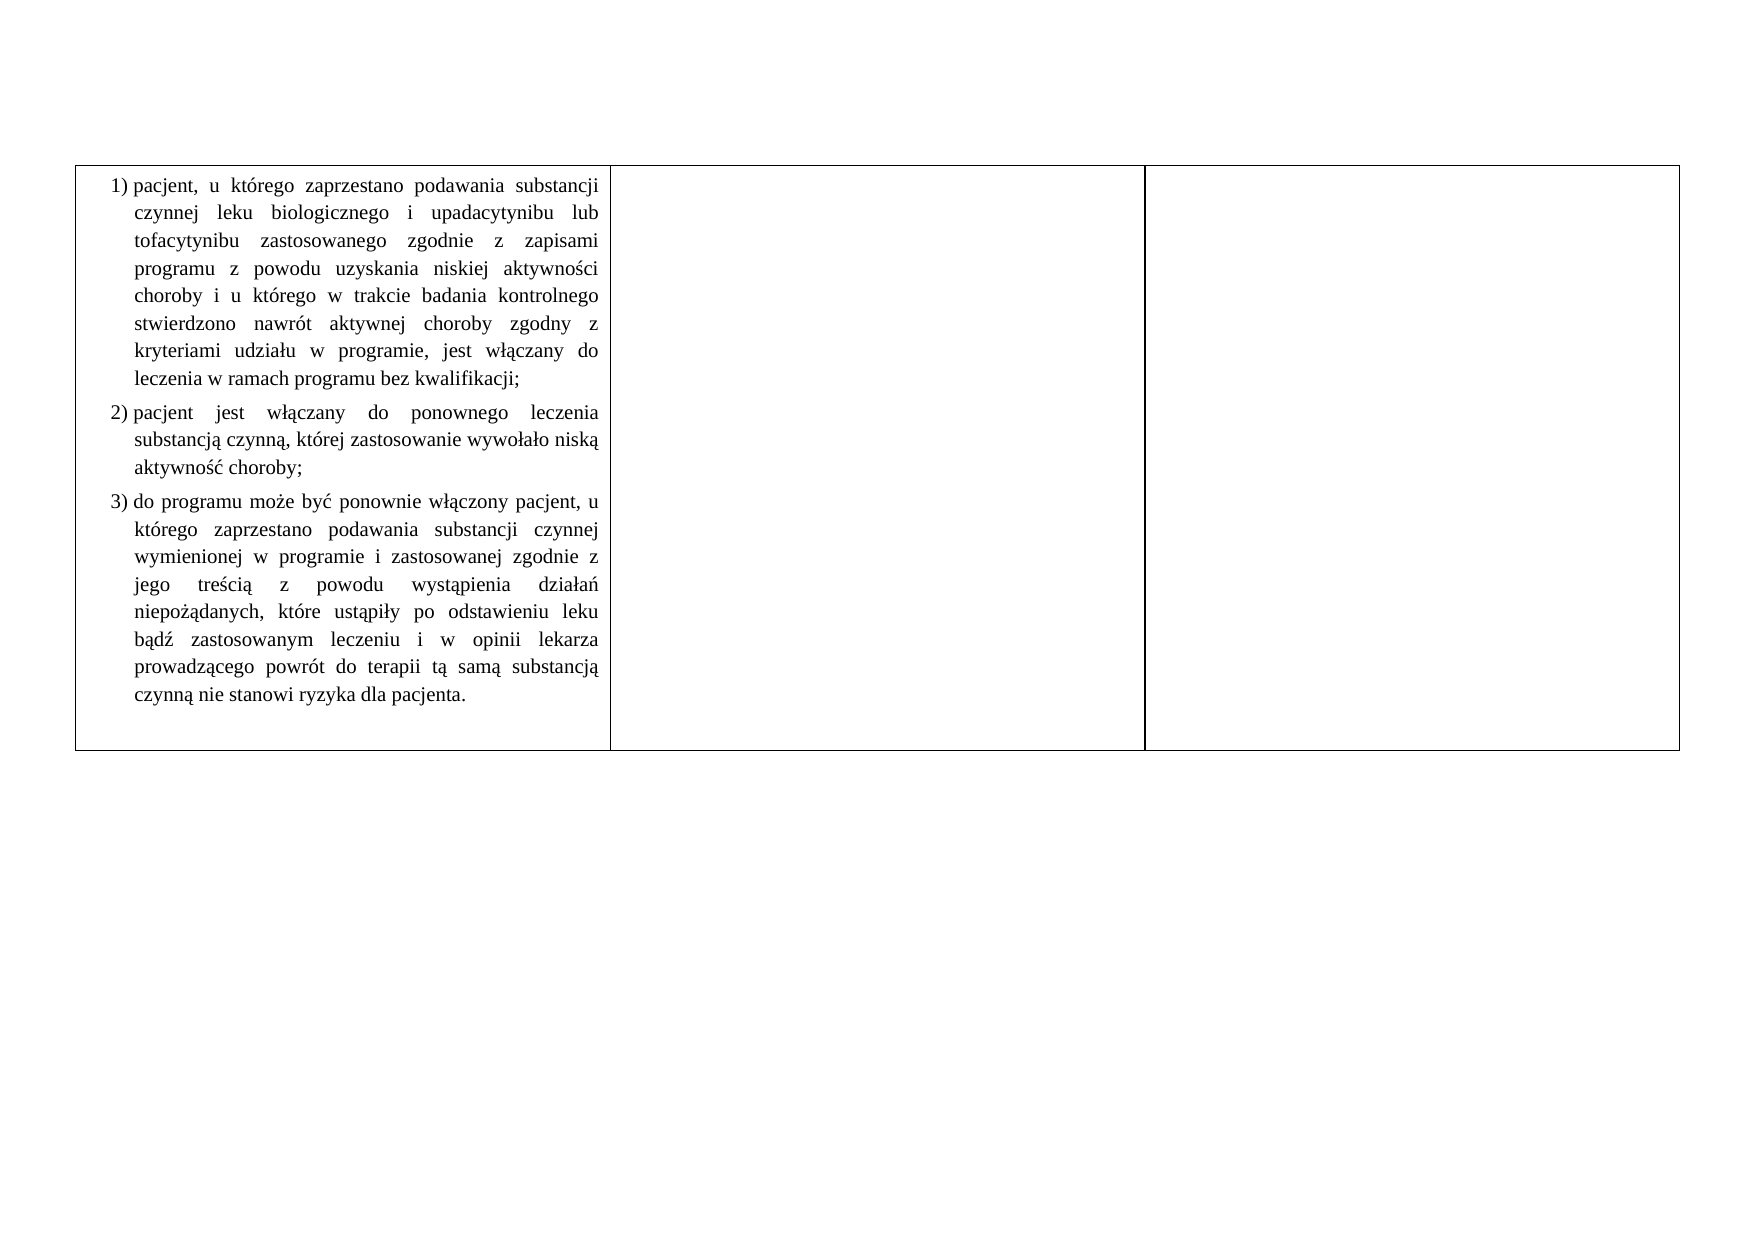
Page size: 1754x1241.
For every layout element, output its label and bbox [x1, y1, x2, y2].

table_cell [1146, 166, 1679, 750]
table_cell [611, 166, 1144, 750]
table_cell [76, 166, 610, 750]
